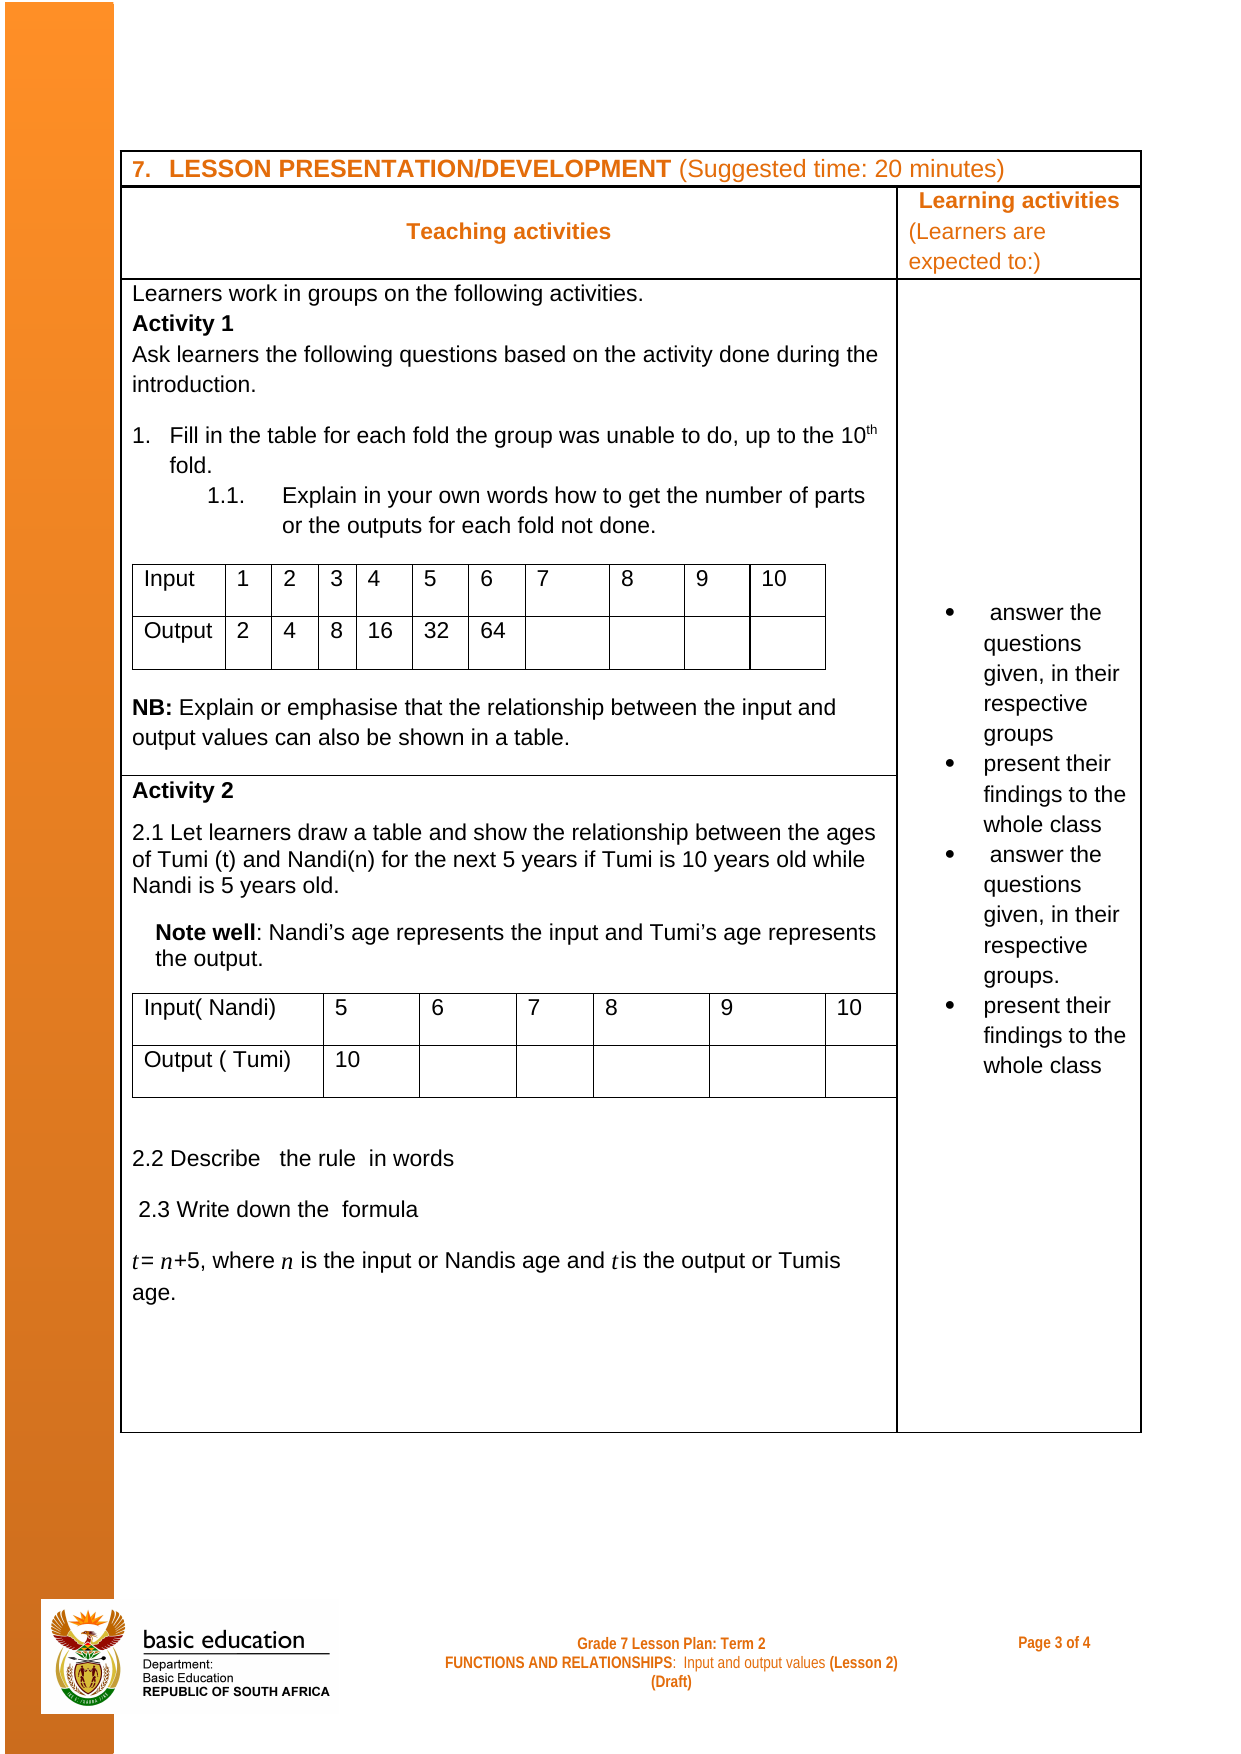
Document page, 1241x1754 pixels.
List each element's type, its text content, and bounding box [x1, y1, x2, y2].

picture [41, 1599, 339, 1714]
table_cell Learners work in groups on the following activities. Activity 1 Ask learners the following questions based on the activity done during the introduction. Fill in the table for each fold the group was unable to do, up to the 10th fold. Explain in your own words how to get the number of parts or the outputs for each fold not done. NB: Explain or emphasise that the relationship between the input and output values can also be shown in a table. [122, 280, 896, 775]
table_cell answer the questions given, in their respective groups present their findings to the whole class answer the questions given, in their respective groups. present their findings to the whole class [898, 280, 1140, 1432]
table_header LESSON PRESENTATION/DEVELOPMENT (Suggested time: 20 minutes) [122, 152, 1140, 185]
table_cell Activity 2 2.1 Let learners draw a table and show the relationship between the ages of Tumi (t) and Nandi(n) for the next 5 years if Tumi is 10 years old while Nandi is 5 years old. Note well: Nandi’s age represents the input and Tumi’s age represents the output. 2.2 Describe the rule in words 2.3 Write down the formula = +5, where is the input or Nandis age and is the output or Tumis age. [122, 776, 896, 1432]
table_cell Learning activities (Learners are expected to:) [898, 188, 1140, 278]
table_cell Teaching activities [122, 188, 896, 278]
